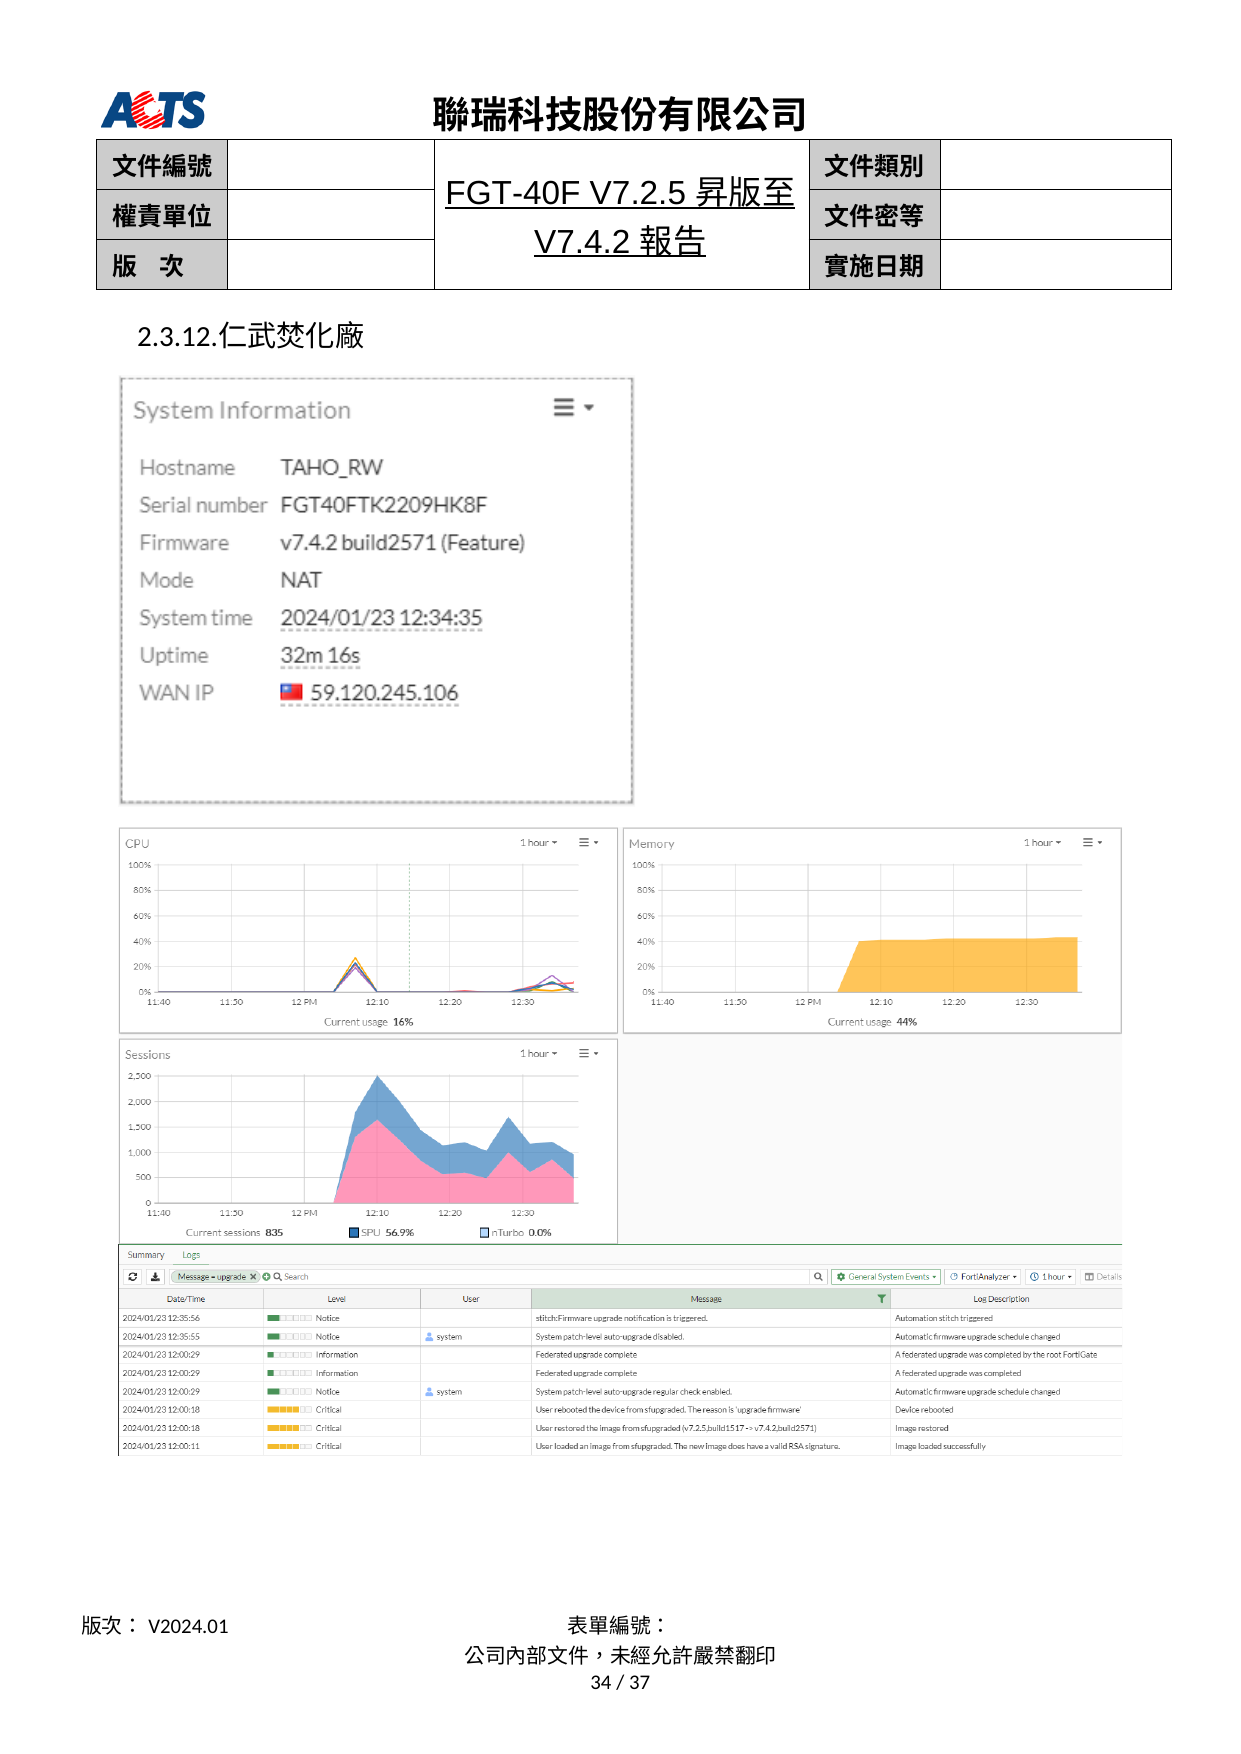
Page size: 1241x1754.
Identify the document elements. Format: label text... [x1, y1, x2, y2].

subtitle 仁武焚化廠 [137, 315, 1122, 355]
picture [118, 375, 636, 807]
picture [118, 827, 1123, 1456]
picture [101, 89, 206, 131]
